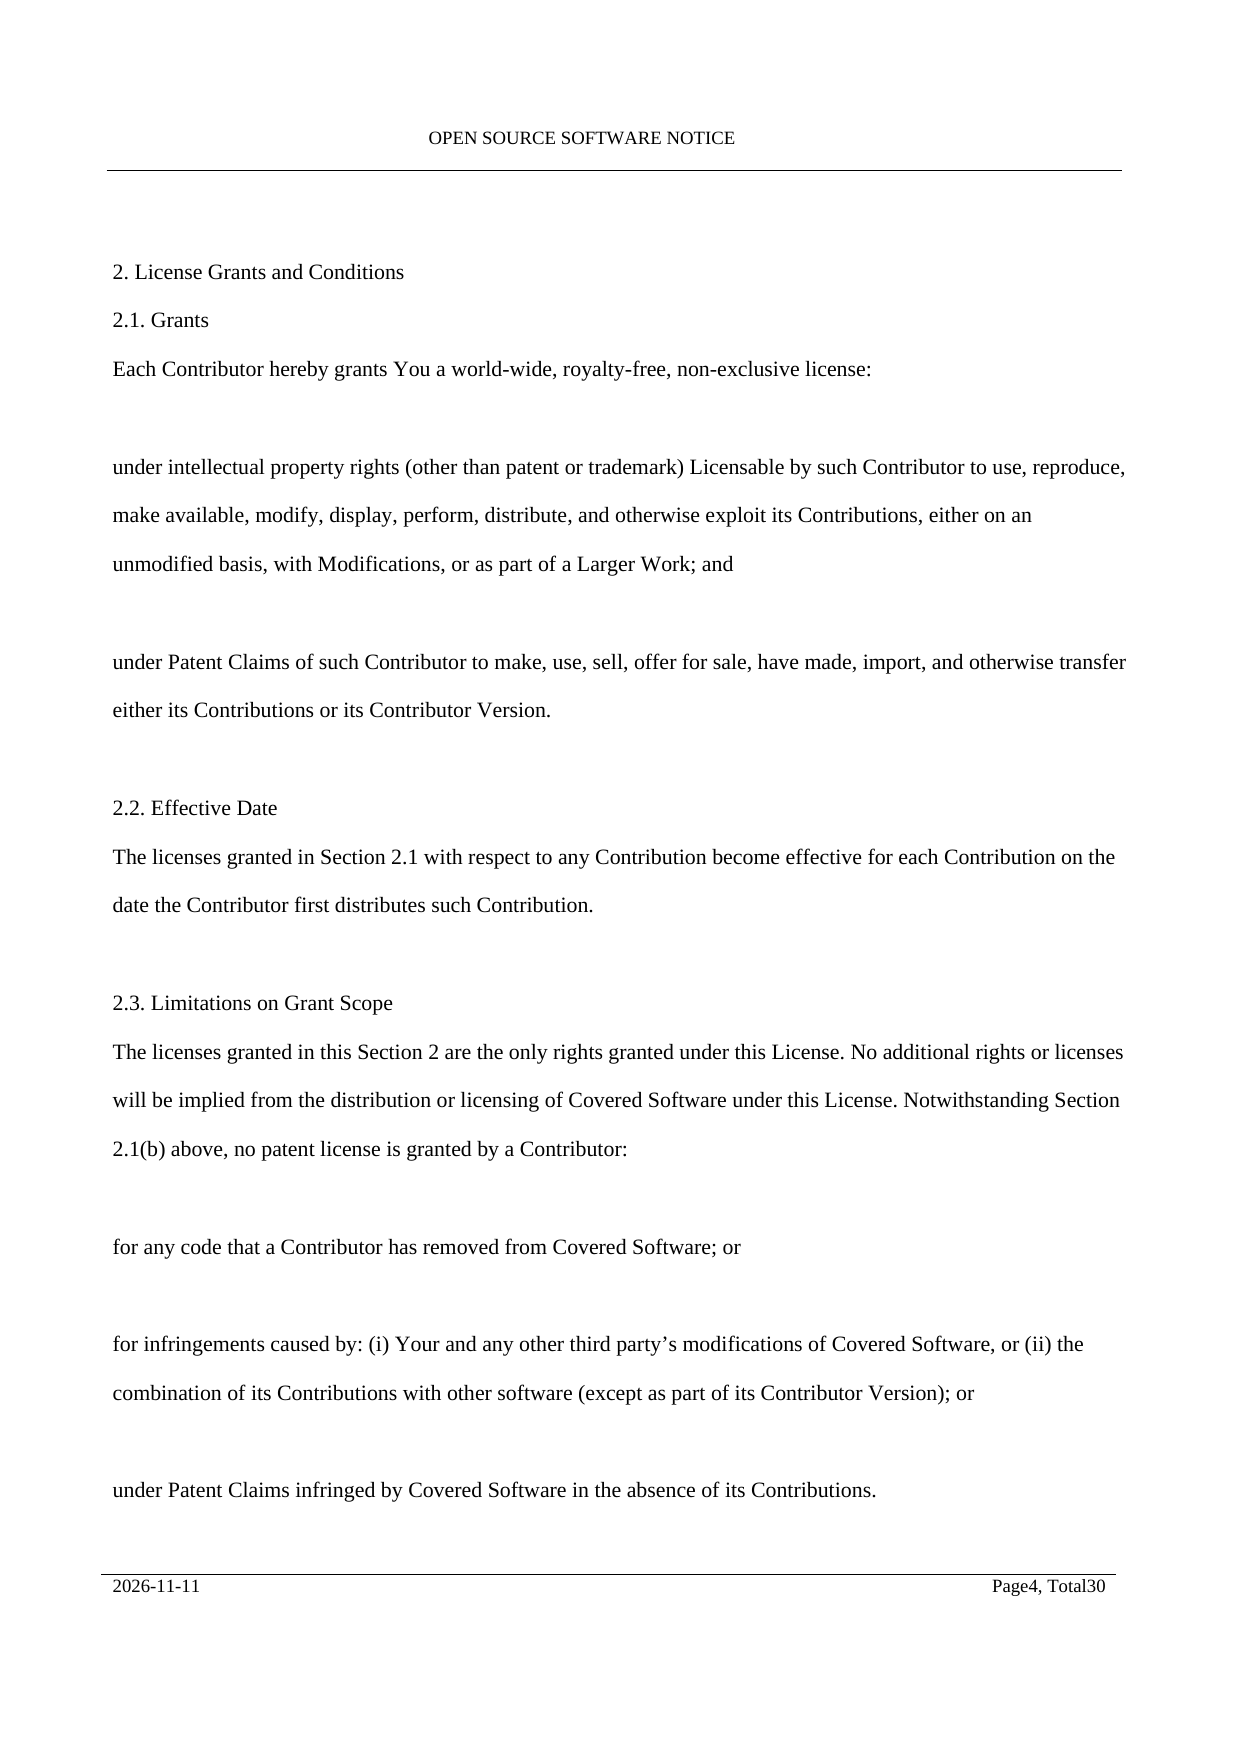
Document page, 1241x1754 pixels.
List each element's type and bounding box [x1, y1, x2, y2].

text [112, 206, 1128, 1506]
